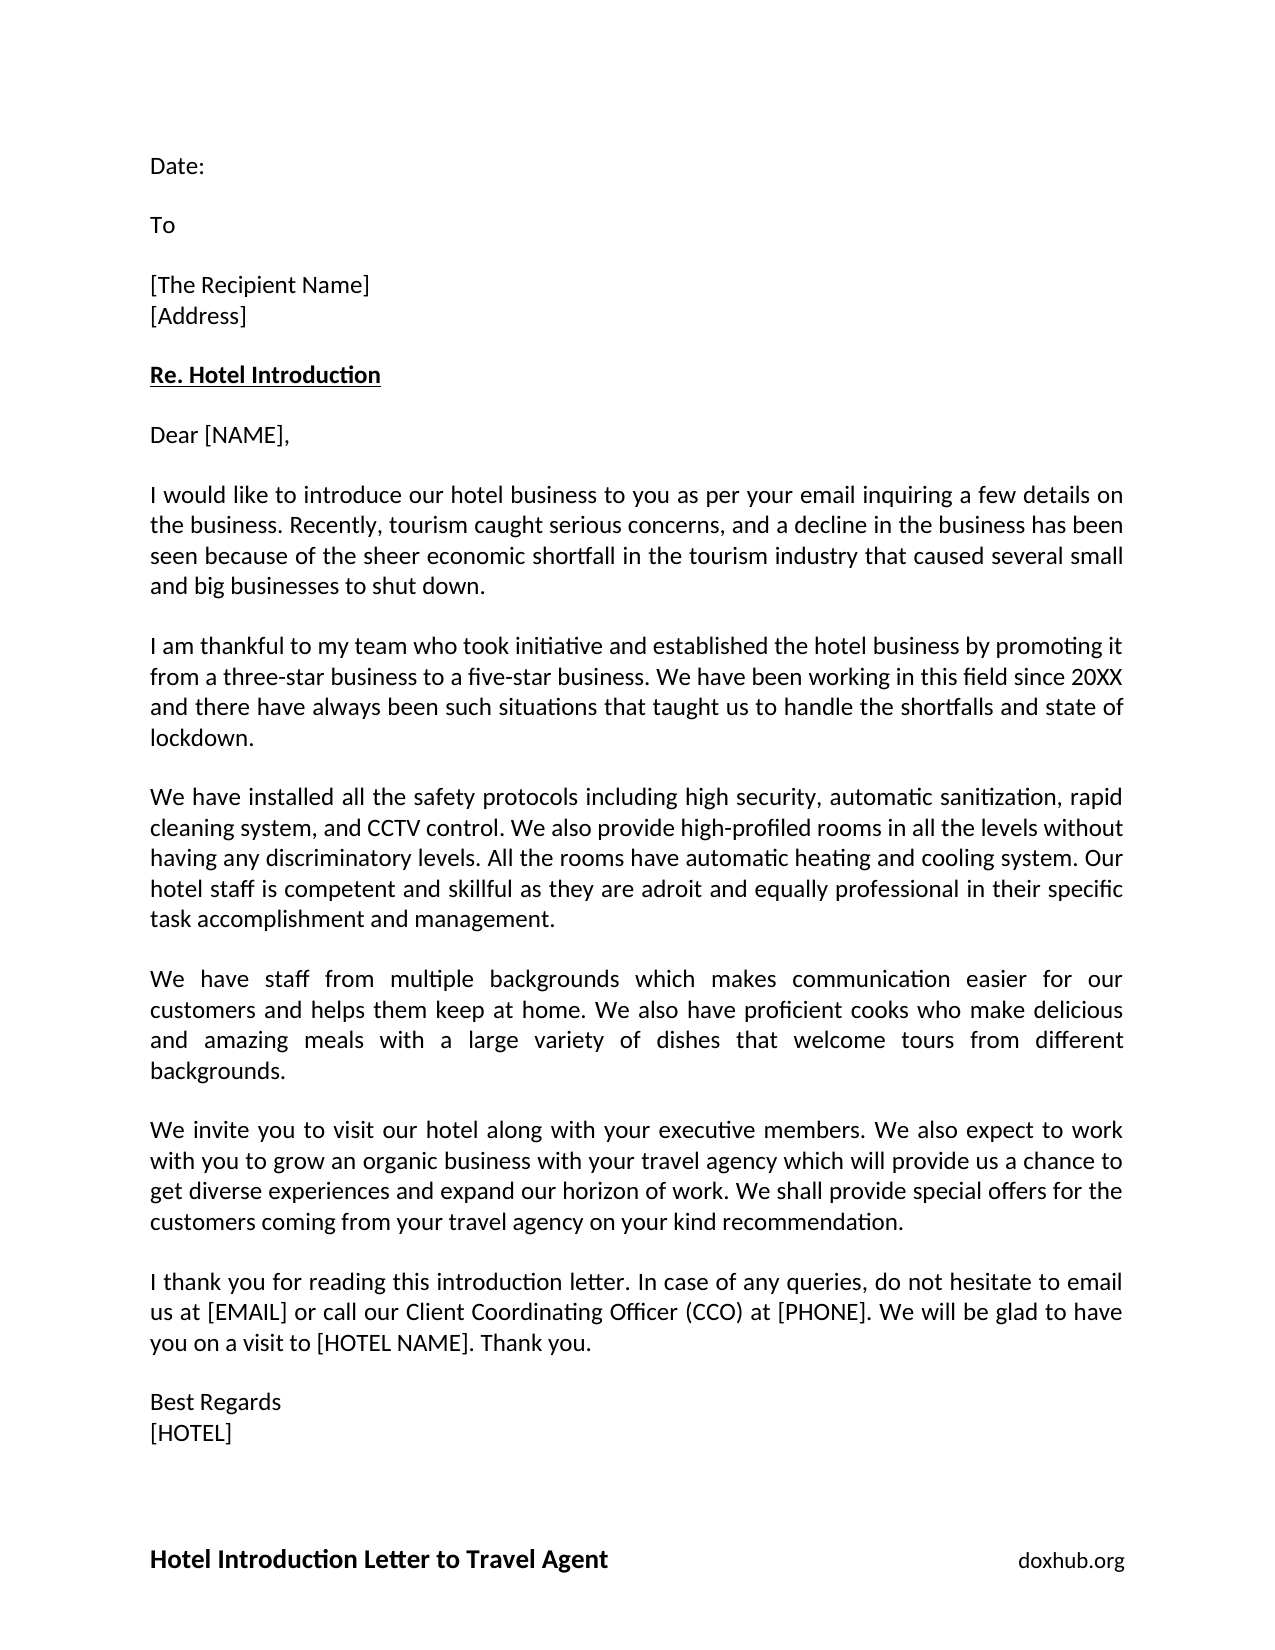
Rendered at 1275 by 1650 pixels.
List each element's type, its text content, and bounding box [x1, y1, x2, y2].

text We have installed all the safety protocols including high security, automatic sanitization, rapid cleaning system, and CCTV control. We also provide high-profiled rooms in all the levels without having any discriminatory levels. All the rooms have automatic heating and cooling system. Our hotel staff is competent and skillful as they are adroit and equally professional in their specific task accomplishment and management. [150, 781, 1125, 934]
text I am thankful to my team who took initiative and established the hotel business by promoting it from a three-star business to a five-star business. We have been working in this field since 20XX and there have always been such situations that taught us to handle the shortfalls and state of lockdown. [150, 630, 1125, 752]
text I thank you for reading this introduction letter. In case of any queries, do not hesitate to email us at [EMAIL] or call our Client Coordinating Officer (CCO) at [PHONE]. We will be glad to have you on a visit to [HOTEL NAME]. Thank you. [150, 1266, 1125, 1357]
text [The Recipient Name] [Address] [150, 269, 1125, 330]
text Best Regards [HOTEL] [150, 1386, 1125, 1447]
text Re. Hotel Introduction [150, 359, 1125, 390]
text Dear [NAME], [150, 419, 1125, 450]
text We invite you to visit our hotel along with your executive members. We also expect to work with you to grow an organic business with your travel agency which will provide us a chance to get diverse experiences and expand our horizon of work. We shall provide special offers for the customers coming from your travel agency on your kind recommendation. [150, 1114, 1125, 1237]
text Date: [150, 150, 1125, 181]
text We have staff from multiple backgrounds which makes communication easier for our customers and helps them keep at home. We also have proficient cooks who make delicious and amazing meals with a large variety of dishes that welcome tours from different backgrounds. [150, 963, 1125, 1085]
text I would like to introduce our hotel business to you as per your email inquiring a few details on the business. Recently, tourism caught serious concerns, and a decline in the business has been seen because of the sheer economic shortfall in the tourism industry that caused several small and big businesses to shut down. [150, 479, 1125, 601]
text To [150, 210, 1125, 240]
